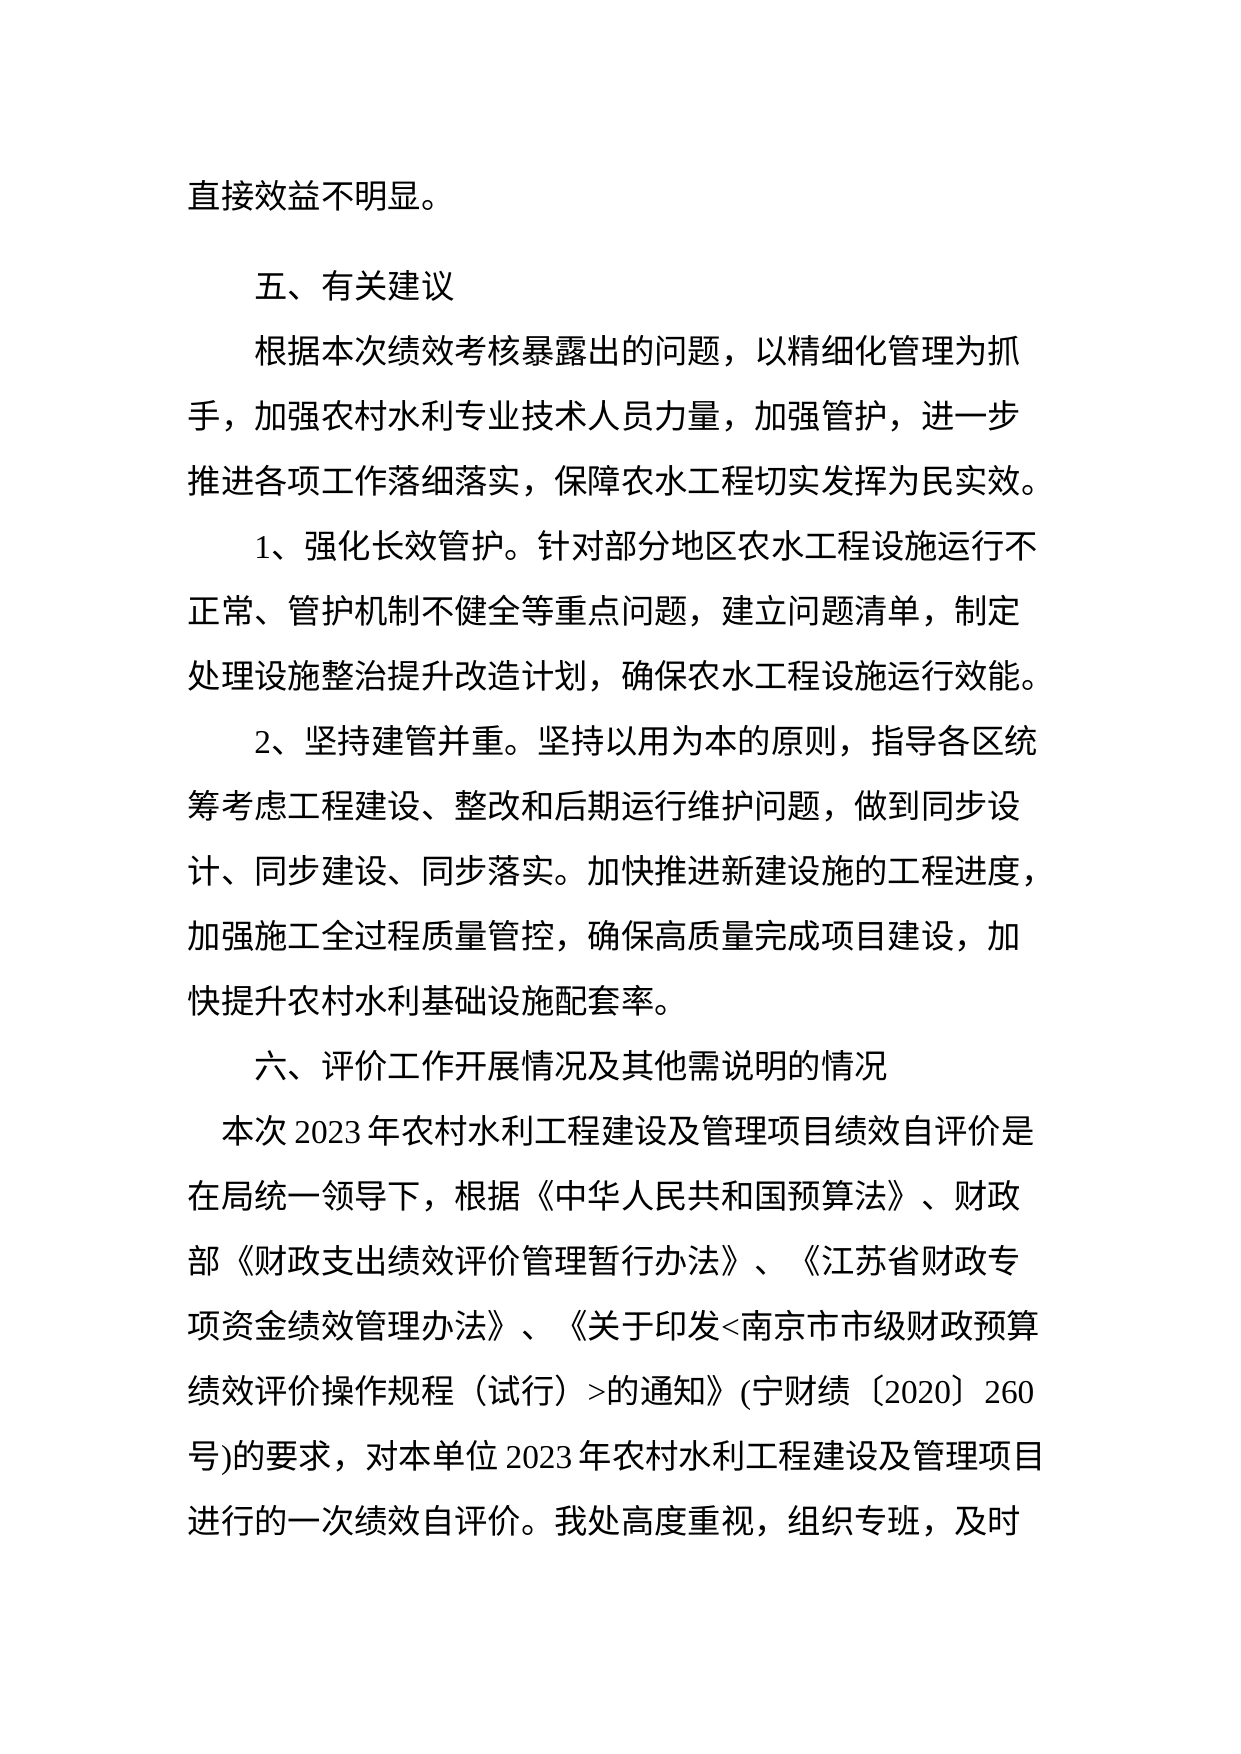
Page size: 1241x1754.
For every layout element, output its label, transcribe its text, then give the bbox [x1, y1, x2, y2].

text 六、评价工作开展情况及其他需说明的情况 [187, 1031, 1053, 1096]
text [187, 162, 1053, 227]
text 1、强化长效管护。针对部分地区农水工程设施运行不正常、管护机制不健全等重点问题，建立问题清单，制定处理设施整治提升改造计划，确保农水工程设施运行效能。 [187, 511, 1053, 706]
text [187, 1096, 1053, 1551]
text 2、坚持建管并重。坚持以用为本的原则，指导各区统筹考虑工程建设、整改和后期运行维护问题，做到同步设计、同步建设、同步落实。加快推进新建设施的工程进度，加强施工全过程质量管控，确保高质量完成项目建设，加快提升农村水利基础设施配套率。 [187, 706, 1053, 1031]
text 根据本次绩效考核暴露出的问题，以精细化管理为抓手，加强农村水利专业技术人员力量，加强管护，进一步推进各项工作落细落实，保障农水工程切实发挥为民实效。 [187, 316, 1053, 511]
text 五、有关建议 [187, 251, 1053, 316]
